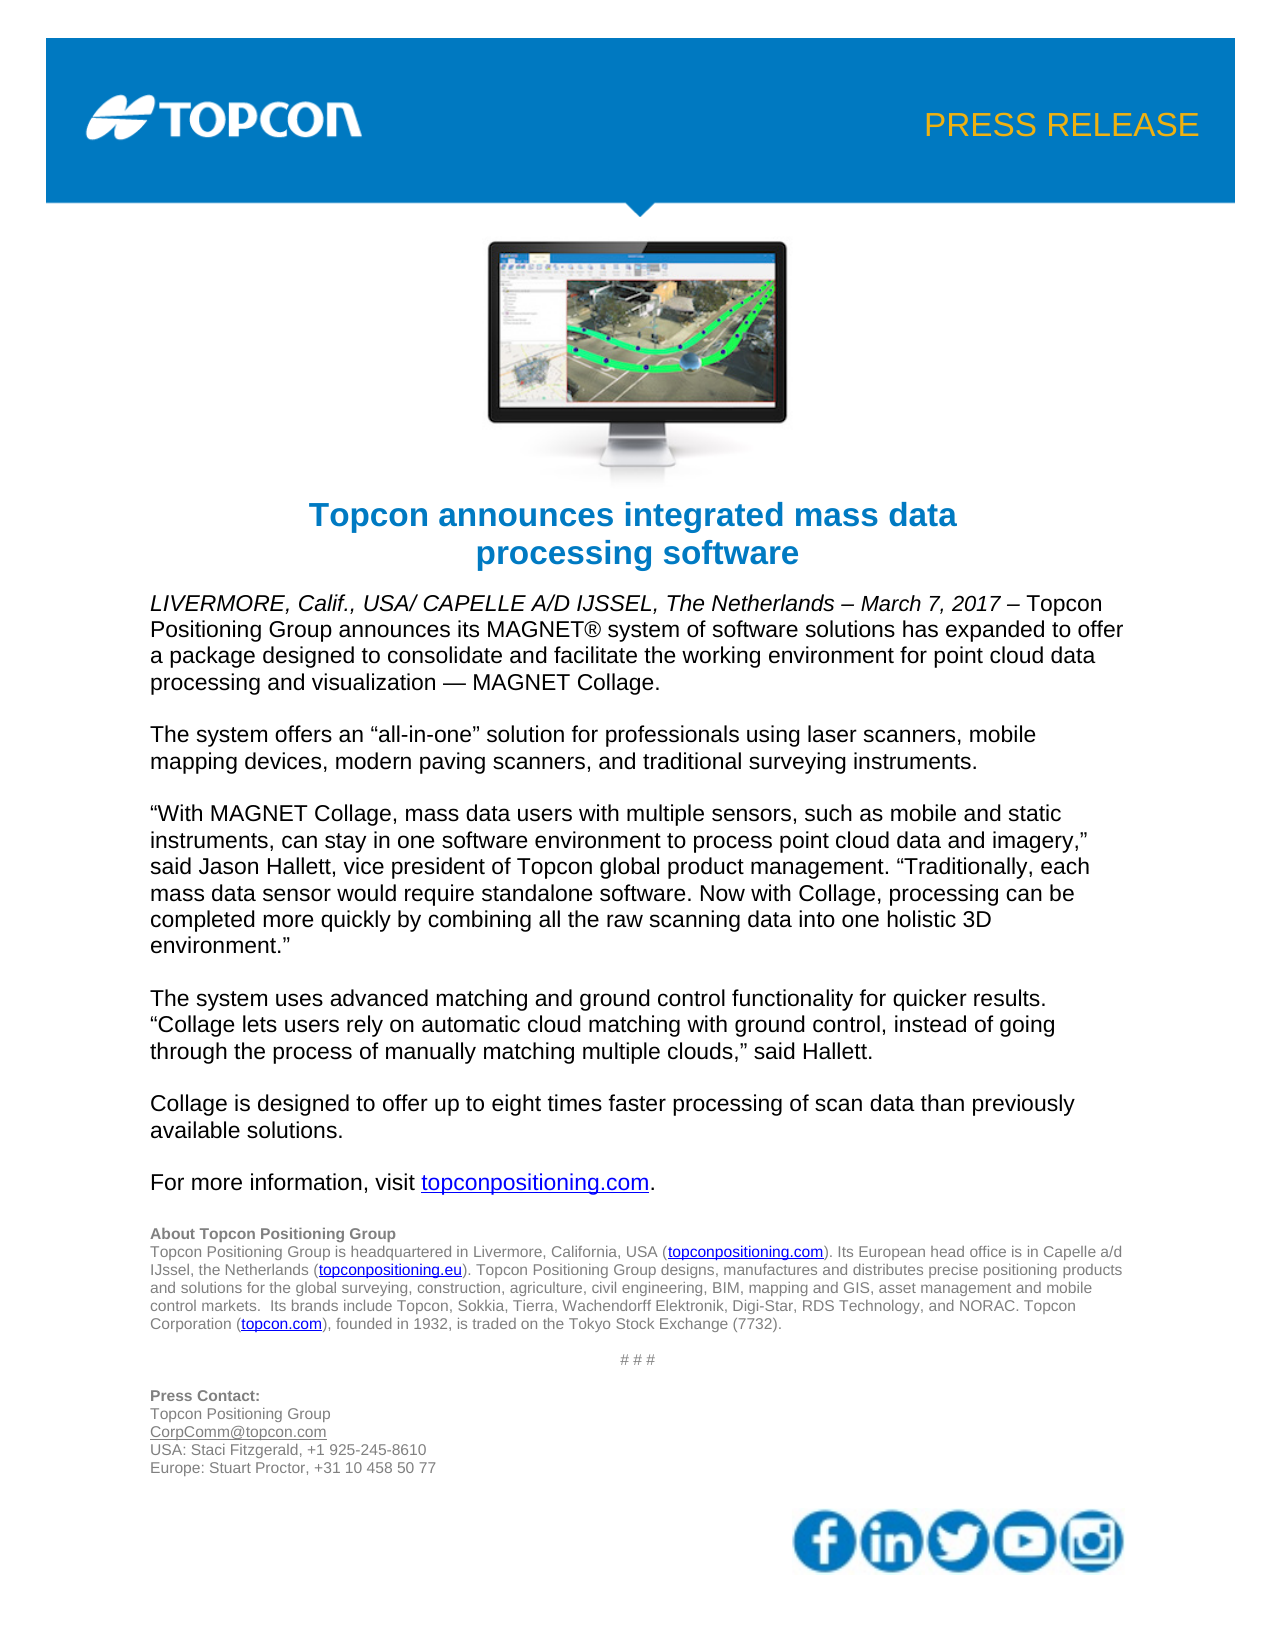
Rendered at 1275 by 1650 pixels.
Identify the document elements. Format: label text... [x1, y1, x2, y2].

text LIVERMORE, Calif., USA/ CAPELLE A/D IJSSEL, The Netherlands – March 7, 2017 – Topcon Positioning Group announces its MAGNET® system of software solutions has expanded to offer a package designed to consolidate and facilitate the working environment for point cloud data processing and visualization — MAGNET Collage. [150, 589, 1125, 695]
text For more information, visit topconpositioning.com. [150, 1169, 1125, 1196]
text Topcon announces integrated mass data processing software [150, 495, 1125, 572]
text CorpComm@topcon.com [150, 1423, 1125, 1441]
text The system offers an “all-in-one” solution for professionals using laser scanners, mobile mapping devices, modern paving scanners, and traditional surveying instruments. [150, 721, 1125, 774]
text Europe: Stuart Proctor, +31 10 458 50 77 [150, 1459, 1125, 1477]
text Press Contact: [150, 1387, 1125, 1405]
text “With MAGNET Collage, mass data users with multiple sensors, such as mobile and static instruments, can stay in one software environment to process point cloud data and imagery,” said Jason Hallett, vice president of Topcon global product management. “Traditionally, each mass data sensor would require standalone software. Now with Collage, processing can be completed more quickly by combining all the raw scanning data into one holistic 3D environment.” [150, 800, 1125, 958]
text Collage is designed to offer up to eight times faster processing of scan data than previously available solutions. [150, 1090, 1125, 1143]
text # # # [150, 1351, 1125, 1369]
text The system uses advanced matching and ground control functionality for quicker results. “Collage lets users rely on automatic cloud matching with ground control, instead of going through the process of manually matching multiple clouds,” said Hallett. [150, 985, 1125, 1064]
text About Topcon Positioning Group Topcon Positioning Group is headquartered in Livermore, California, USA (topconpositioning.com). Its European head office is in Capelle a/d IJssel, the Netherlands (topconpositioning.eu). Topcon Positioning Group designs, manufactures and distributes precise positioning products and solutions for the global surveying, construction, agriculture, civil engineering, BIM, mapping and GIS, asset management and mobile control markets. Its brands include Topcon, Sokkia, Tierra, Wachendorff Elektronik, Digi-Star, RDS Technology, and NORAC. Topcon Corporation (topcon.com), founded in 1932, is traded on the Tokyo Stock Exchange (7732). [150, 1224, 1125, 1333]
picture [46, 38, 1235, 495]
text Topcon Positioning Group [150, 1405, 1125, 1423]
picture [791, 1508, 1125, 1575]
text USA: Staci Fitzgerald, +1 925-245-8610 [150, 1441, 1125, 1459]
